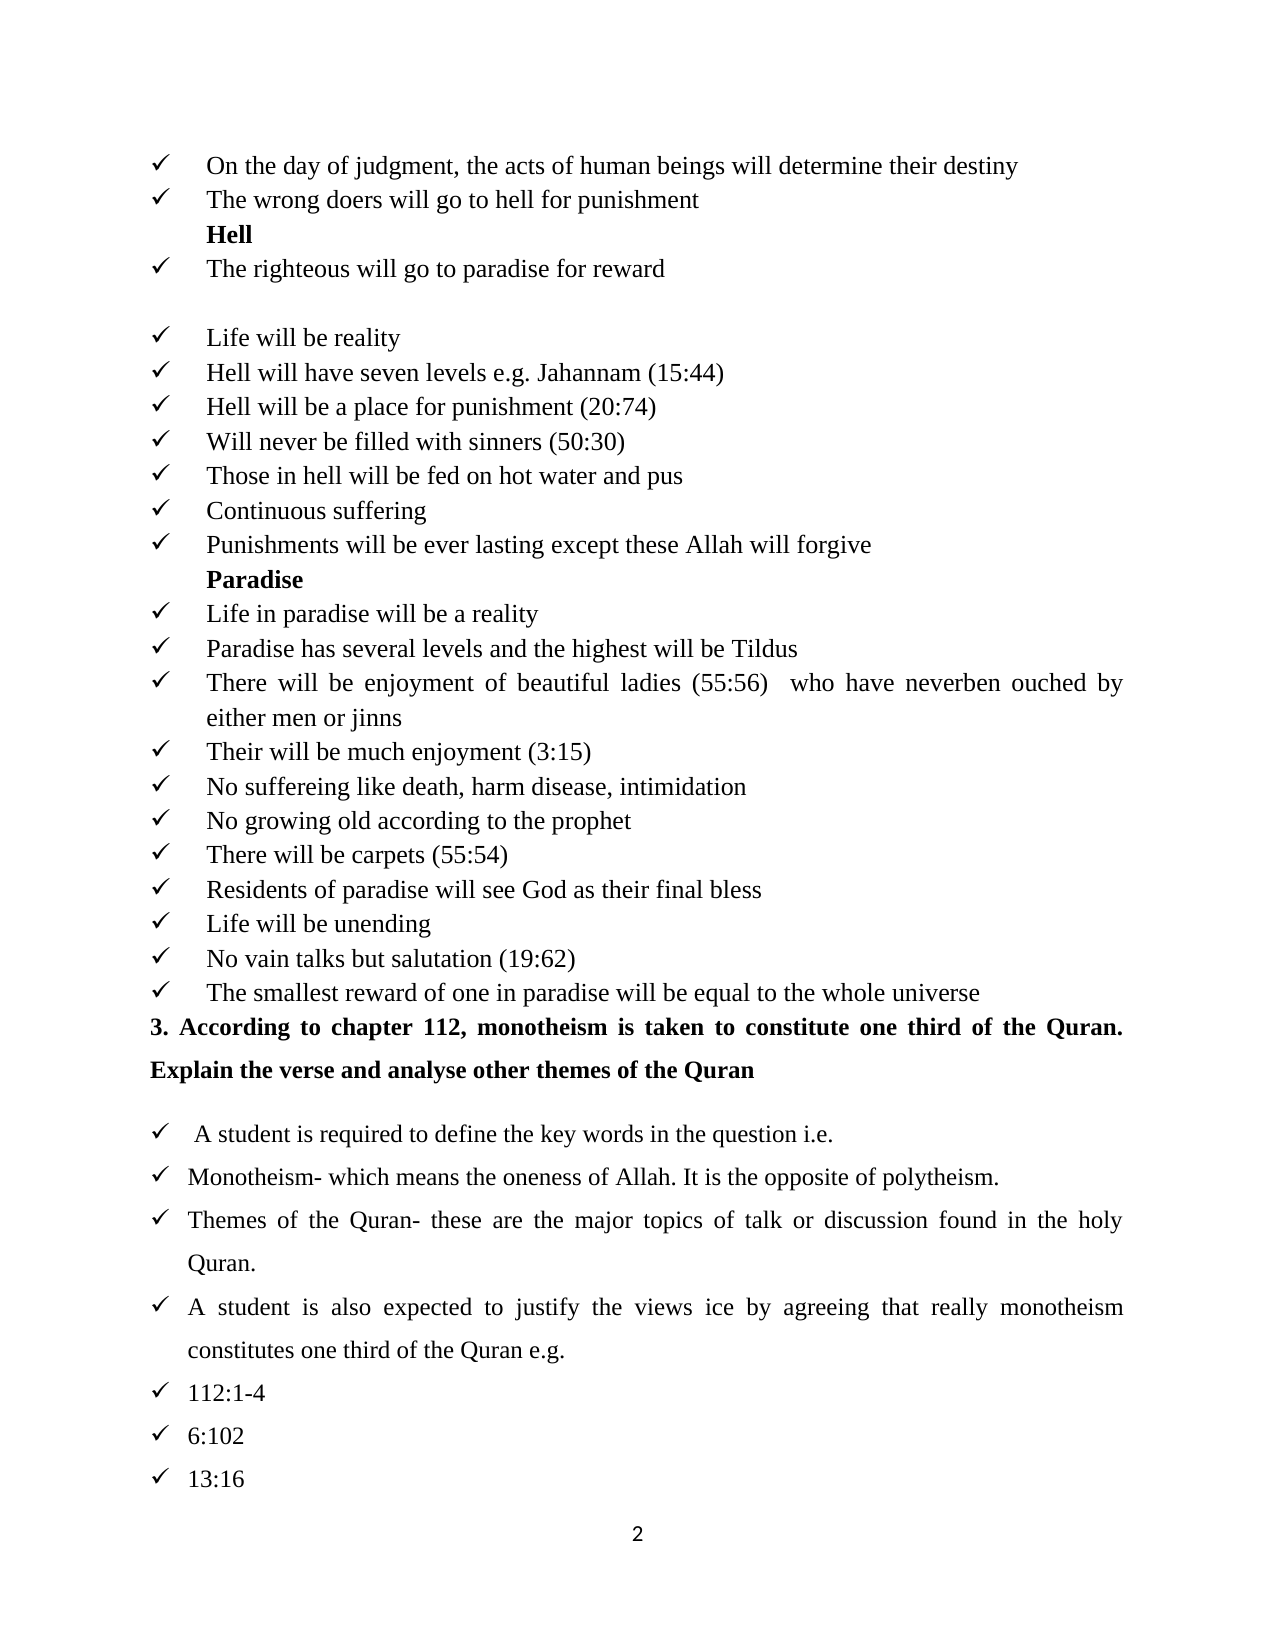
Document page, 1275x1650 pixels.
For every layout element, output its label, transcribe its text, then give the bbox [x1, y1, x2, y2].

list Hell will have seven levels e.g. Jahannam (15:44) [150, 357, 1125, 387]
text 3. According to chapter 112, monotheism is taken to constitute one third of the Quran. Explain the verse and analyse other themes of the Quran [150, 1012, 1125, 1084]
list On the day of judgment, the acts of human beings will determine their destiny [150, 150, 1125, 180]
list Monotheism- which means the oneness of Allah. It is the opposite of polytheism. [150, 1162, 1125, 1191]
list Punishments will be ever lasting except these Allah will forgive [150, 529, 1125, 559]
list The righteous will go to paradise for reward [150, 253, 1125, 283]
list Paradise [206, 564, 1125, 594]
list Hell will be a place for punishment (20:74) [150, 391, 1125, 421]
list Hell [206, 219, 1125, 249]
list Life will be reality [150, 322, 1125, 352]
list Those in hell will be fed on hot water and pus [150, 460, 1125, 490]
list No suffereing like death, harm disease, intimidation [150, 771, 1125, 801]
list 6:102 [150, 1421, 1125, 1450]
list 112:1-4 [150, 1378, 1125, 1407]
list There will be enjoyment of beautiful ladies (55:56) who have neverben ouched by either men or jinns [150, 667, 1125, 732]
list There will be carpets (55:54) [150, 839, 1125, 869]
list Continuous suffering [150, 495, 1125, 525]
list A student is required to define the key words in the question i.e. [150, 1119, 1125, 1148]
list Their will be much enjoyment (3:15) [150, 736, 1125, 766]
list A student is also expected to justify the views ice by agreeing that really monotheism constitutes one third of the Quran e.g. [150, 1292, 1125, 1363]
list Residents of paradise will see God as their final bless [150, 874, 1125, 904]
list Life in paradise will be a reality [150, 598, 1125, 628]
list 13:16 [150, 1464, 1125, 1493]
list The smallest reward of one in paradise will be equal to the whole universe [150, 977, 1125, 1007]
list No growing old according to the prophet [150, 805, 1125, 835]
list Will never be filled with sinners (50:30) [150, 426, 1125, 456]
list The wrong doers will go to hell for punishment [150, 184, 1125, 214]
list Themes of the Quran- these are the major topics of talk or discussion found in the holy Quran. [150, 1205, 1125, 1277]
list No vain talks but salutation (19:62) [150, 943, 1125, 973]
list Life will be unending [150, 908, 1125, 938]
list Paradise has several levels and the highest will be Tildus [150, 633, 1125, 663]
